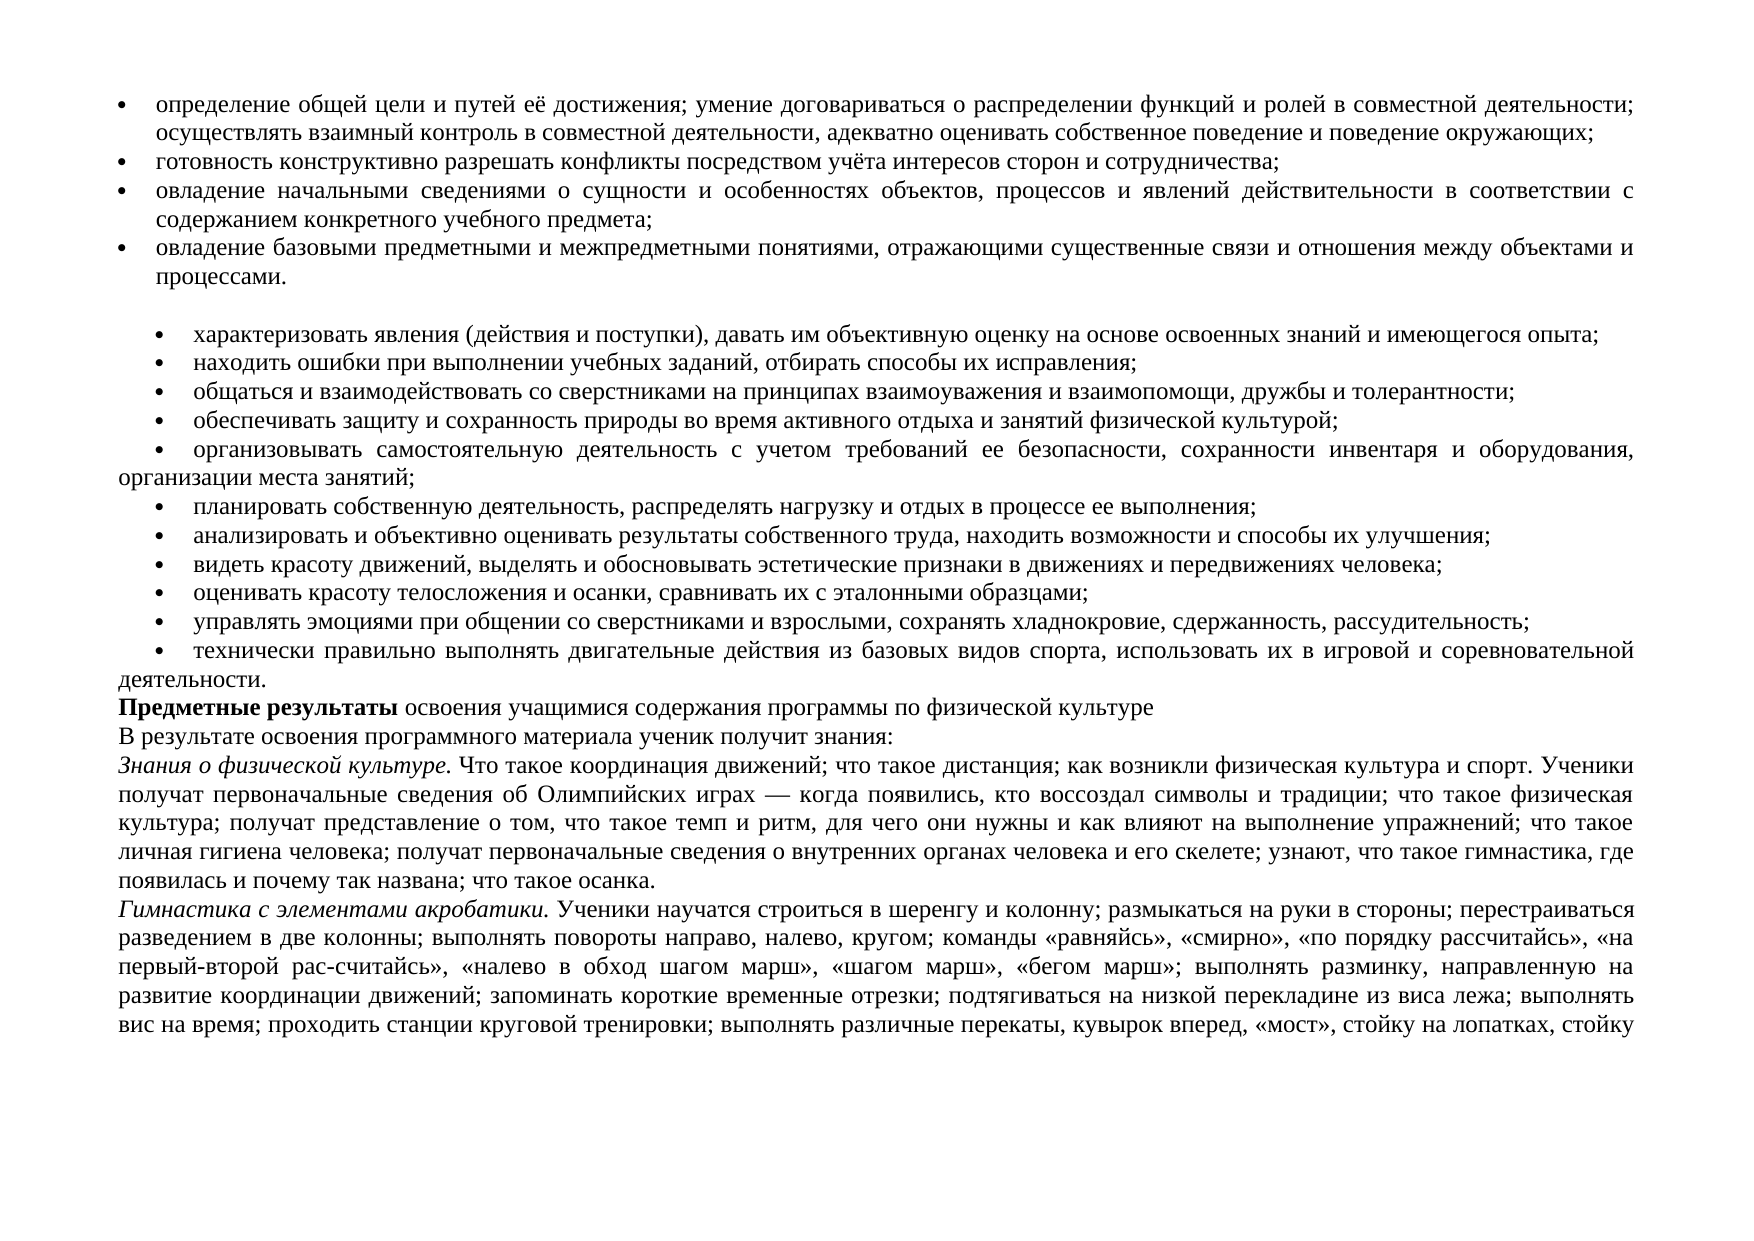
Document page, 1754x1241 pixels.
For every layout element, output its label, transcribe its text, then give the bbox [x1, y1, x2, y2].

text Знания о физической культуре. Что такое координация движений; что такое дистанция; как возникли физическая культура и спорт. Ученики получат первоначальные сведения об Олимпийских играх — когда появились, кто воссоздал символы и традиции; что такое физическая культура; получат представление о том, что такое темп и ритм, для чего они нужны и как влияют на выполнение упражнений; что такое личная гигиена человека; получат первоначальные сведения о внутренних органах человека и его скелете; узнают, что такое гимнастика, где появилась и почему так названа; что такое осанка. [118, 750, 1636, 894]
list определение общей цели и путей её достижения; умение договариваться о распределении функций и ролей в совместной деятельности; осуществлять взаимный контроль в совместной деятельности, адекватно оценивать собственное поведение и поведение окружающих; [118, 89, 1636, 146]
list видеть красоту движений, выделять и обосновывать эстетические признаки в движениях и передвижениях человека; [118, 549, 1636, 577]
list обеспечивать защиту и сохранность природы во время активного отдыха и занятий физической культурой; [118, 405, 1636, 434]
list технически правильно выполнять двигательные действия из базовых видов спорта, использовать их в игровой и соревновательной деятельности. [118, 635, 1636, 692]
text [118, 894, 1636, 1037]
list анализировать и объективно оценивать результаты собственного труда, находить возможности и способы их улучшения; [118, 520, 1636, 549]
list управлять эмоциями при общении со сверстниками и взрослыми, сохранять хладнокровие, сдержанность, рассудительность; [118, 606, 1636, 635]
list готовность конструктивно разрешать конфликты посредством учёта интересов сторон и сотрудничества; [118, 146, 1636, 175]
list организовывать самостоятельную деятельность с учетом требований ее безопасности, сохранности инвентаря и оборудования, организации места занятий; [118, 434, 1636, 491]
list оценивать красоту телосложения и осанки, сравнивать их с эталонными образцами; [118, 577, 1636, 606]
list овладение начальными сведениями о сущности и особенностях объектов, процессов и явлений действительности в соответствии с содержанием конкретного учебного предмета; [118, 175, 1636, 232]
list овладение базовыми предметными и межпредметными понятиями, отражающими существенные связи и отношения между объектами и процессами. [118, 232, 1636, 290]
list находить ошибки при выполнении учебных заданий, отбирать способы их исправления; [118, 347, 1636, 376]
text В результате освоения программного материала ученик получит знания: [118, 721, 1636, 750]
list планировать собственную деятельность, распределять нагрузку и отдых в процессе ее выполнения; [118, 491, 1636, 520]
list общаться и взаимодействовать со сверстниками на принципах взаимоуважения и взаимопомощи, дружбы и толерантности; [118, 376, 1636, 405]
list характеризовать явления (действия и поступки), давать им объективную оценку на основе освоенных знаний и имеющегося опыта; [118, 319, 1636, 347]
text Предметные результаты освоения учащимися содержания программы по физической культуре [118, 692, 1636, 721]
